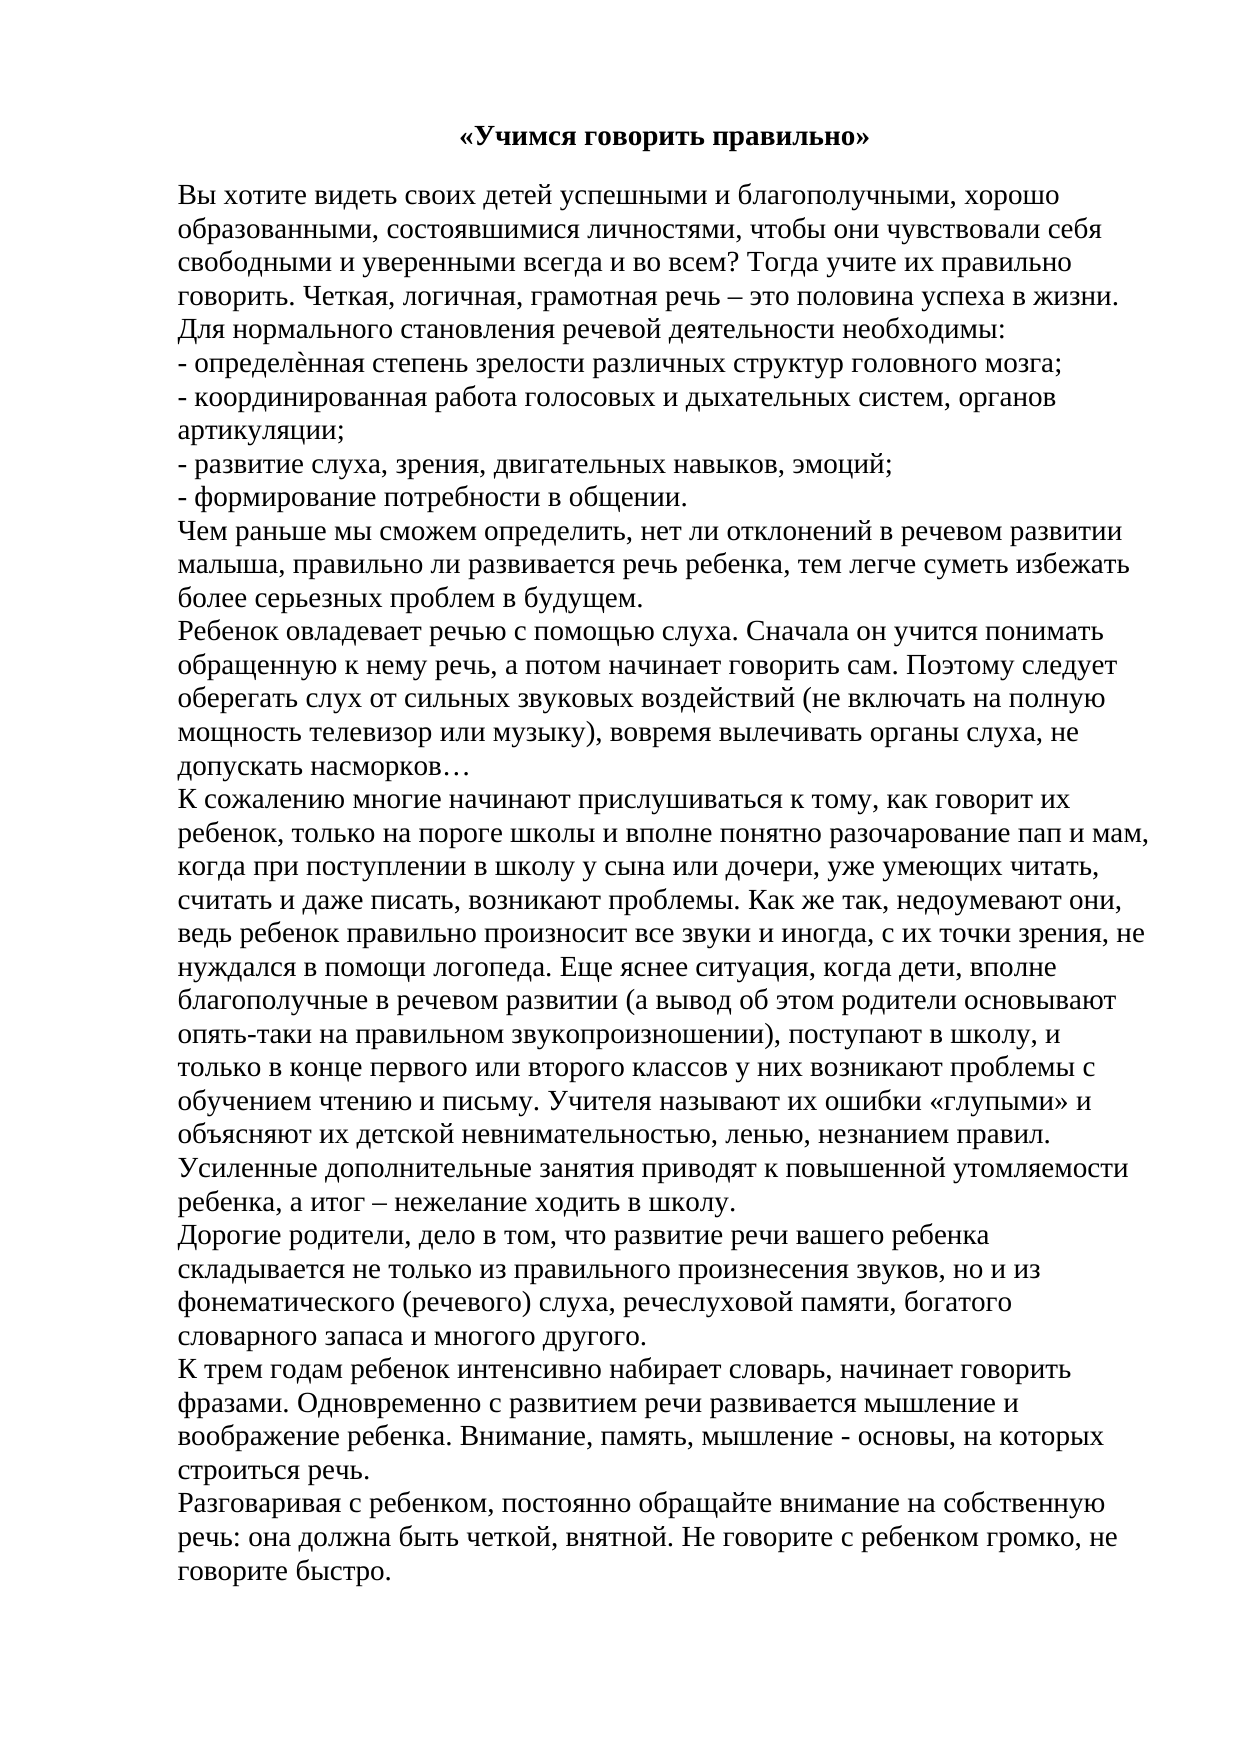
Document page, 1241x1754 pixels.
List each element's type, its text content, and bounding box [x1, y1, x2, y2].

text «Учимся говорить правильно» [177, 118, 1152, 152]
text Для нормального становления речевой деятельности необходимы: [177, 312, 1152, 345]
text Разговаривая с ребенком, постоянно обращайте внимание на собственную речь: она должна быть четкой, внятной. Не говорите с ребенком громко, не говорите быстро. [177, 1486, 1152, 1586]
text - координированная работа голосовых и дыхательных систем, органов артикуляции; [177, 379, 1152, 446]
text Дорогие родители, дело в том, что развитие речи вашего ребенка складывается не только из правильного произнесения звуков, но и из фонематического (речевого) слуха, речеслуховой памяти, богатого словарного запаса и многого другого. [177, 1217, 1152, 1351]
text - формирование потребности в общении. [177, 479, 1152, 513]
text Вы хотите видеть своих детей успешными и благополучными, хорошо образованными, состоявшимися личностями, чтобы они чувствовали себя свободными и уверенными всегда и во всем? Тогда учите их правильно говорить. Четкая, логичная, грамотная речь – это половина успеха в жизни. [177, 177, 1152, 312]
text - определѐнная степень зрелости различных структур головного мозга; [177, 345, 1152, 379]
text К сожалению многие начинают прислушиваться к тому, как говорит их ребенок, только на пороге школы и вполне понятно разочарование пап и мам, когда при поступлении в школу у сына или дочери, уже умеющих читать, считать и даже писать, возникают проблемы. Как же так, недоумевают они, ведь ребенок правильно произносит все звуки и иногда, с их точки зрения, не нуждался в помощи логопеда. Еще яснее ситуация, когда дети, вполне благополучные в речевом развитии (а вывод об этом родители основывают опять-таки на правильном звукопроизношении), поступают в школу, и только в конце первого или второго классов у них возникают проблемы с обучением чтению и письму. Учителя называют их ошибки «глупыми» и объясняют их детской невнимательностью, ленью, незнанием правил. Усиленные дополнительные занятия приводят к повышенной утомляемости ребенка, а итог – нежелание ходить в школу. [177, 781, 1152, 1217]
text К трем годам ребенок интенсивно набирает словарь, начинает говорить фразами. Одновременно с развитием речи развивается мышление и воображение ребенка. Внимание, память, мышление - основы, на которых строиться речь. [177, 1351, 1152, 1486]
text Ребенок овладевает речью с помощью слуха. Сначала он учится понимать обращенную к нему речь, а потом начинает говорить сам. Поэтому следует оберегать слух от сильных звуковых воздействий (не включать на полную мощность телевизор или музыку), вовремя вылечивать органы слуха, не допускать насморков… [177, 613, 1152, 781]
text Чем раньше мы сможем определить, нет ли отклонений в речевом развитии малыша, правильно ли развивается речь ребенка, тем легче суметь избежать более серьезных проблем в будущем. [177, 513, 1152, 613]
text - развитие слуха, зрения, двигательных навыков, эмоций; [177, 446, 1152, 479]
